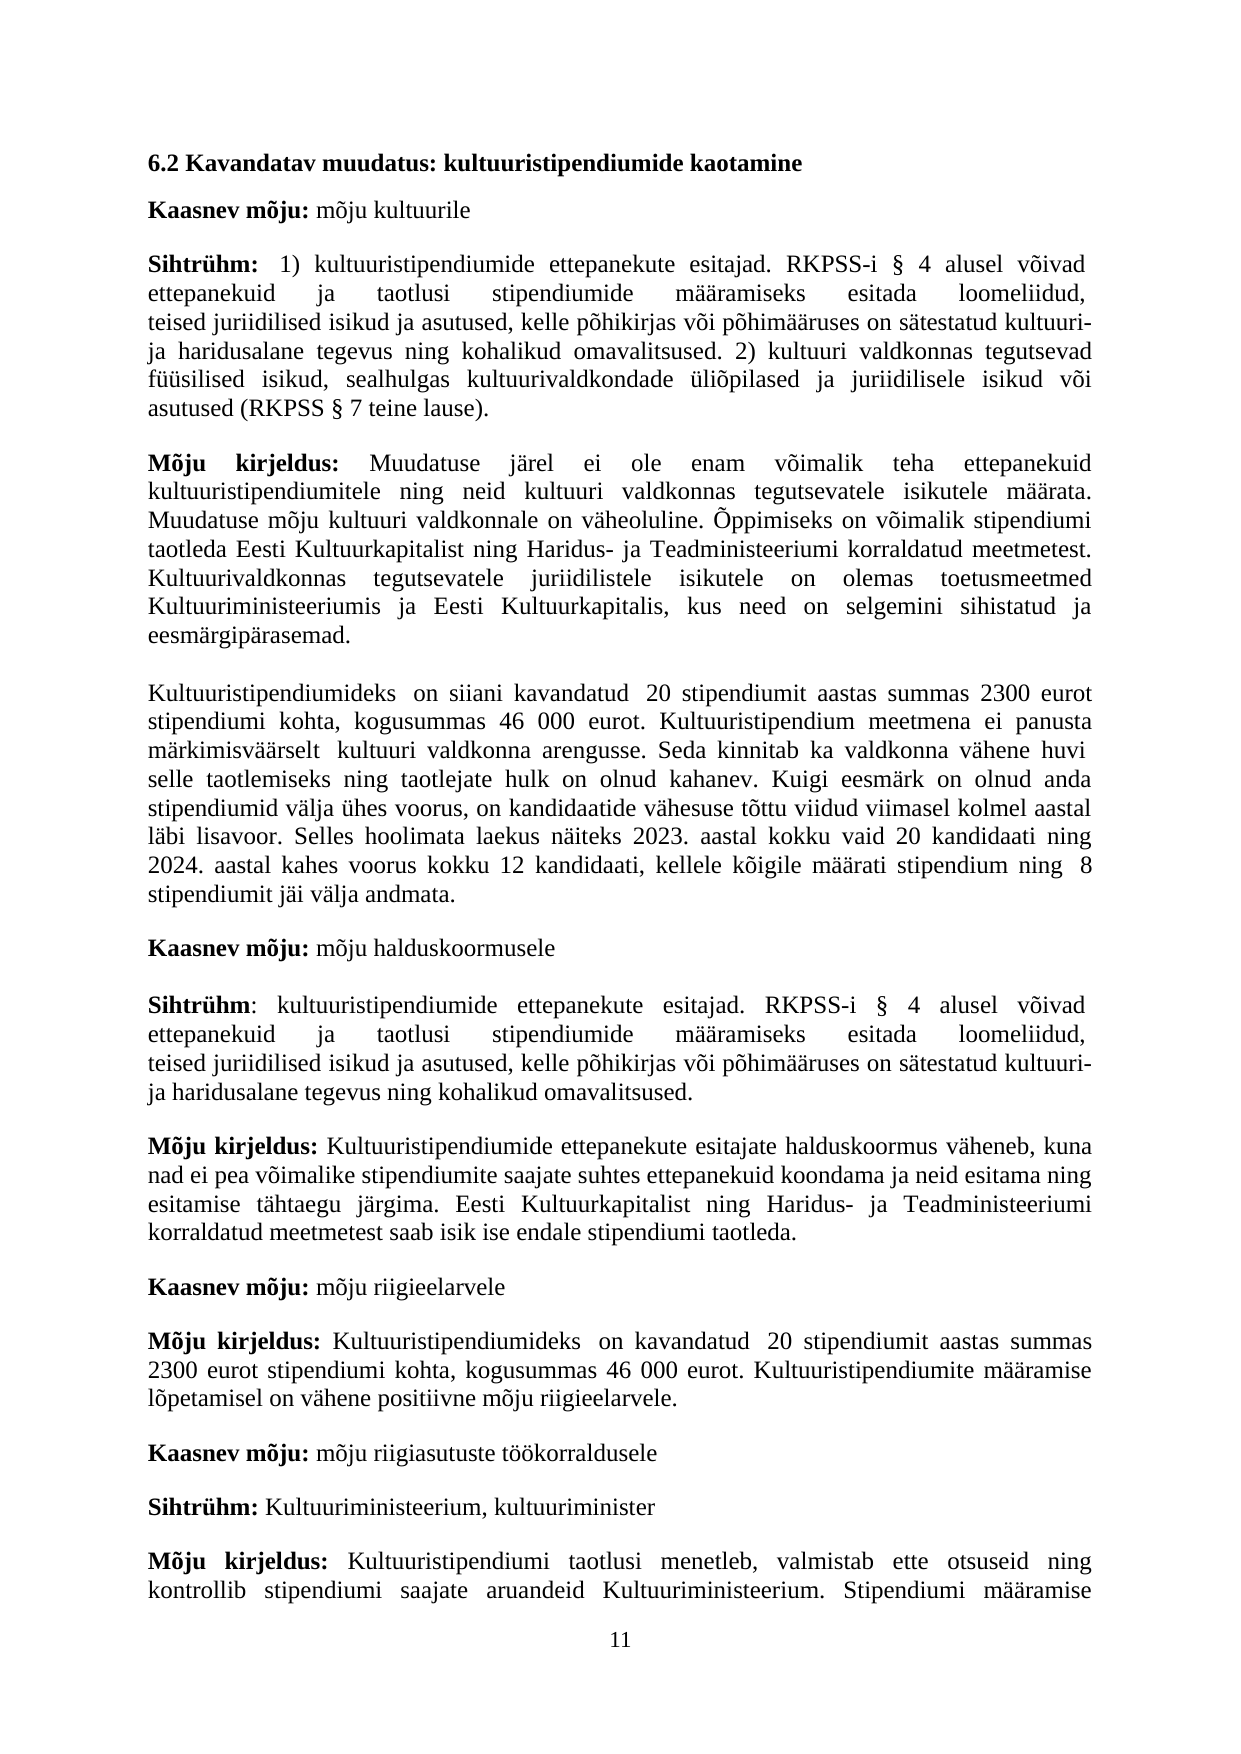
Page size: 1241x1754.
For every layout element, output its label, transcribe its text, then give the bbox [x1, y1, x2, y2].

text Sihtrühm: Kultuuriministeerium, kultuuriminister [148, 1492, 1093, 1521]
text Kaasnev mõju: mõju riigiasutuste töökorraldusele [148, 1438, 1093, 1466]
text Sihtrühm: kultuuristipendiumide ettepanekute esitajad. RKPSS-i § 4 alusel võivad ettepanekuid ja taotlusi stipendiumide määramiseks esitada loomeliidud, teised juriidilised isikud ja asutused, kelle põhikirjas või põhimääruses on sätestatud kultuuri- ja haridusalane tegevus ning kohalikud omavalitsused. [148, 991, 1093, 1106]
text Kultuuristipendiumideks on siiani kavandatud 20 stipendiumit aastas summas 2300 eurot stipendiumi kohta, kogusummas 46 000 eurot. Kultuuristipendium meetmena ei panusta märkimisväärselt kultuuri valdkonna arengusse. Seda kinnitab ka valdkonna vähene huvi selle taotlemiseks ning taotlejate hulk on olnud kahanev. Kuigi eesmärk on olnud anda stipendiumid välja ühes voorus, on kandidaatide vähesuse tõttu viidud viimasel kolmel aastal läbi lisavoor. Selles hoolimata laekus näiteks 2023. aastal kokku vaid 20 kandidaati ning 2024. aastal kahes voorus kokku 12 kandidaati, kellele kõigile määrati stipendium ning 8 stipendiumit jäi välja andmata. [148, 678, 1093, 908]
text Kaasnev mõju: mõju riigieelarvele [148, 1272, 1093, 1300]
text Kaasnev mõju: mõju kultuurile [148, 195, 1093, 224]
text Mõju kirjeldus: Kultuuristipendiumide ettepanekute esitajate halduskoormus väheneb, kuna nad ei pea võimalike stipendiumite saajate suhtes ettepanekuid koondama ja neid esitama ning esitamise tähtaegu järgima. Eesti Kultuurkapitalist ning Haridus- ja Teadministeeriumi korraldatud meetmetest saab isik ise endale stipendiumi taotleda. [148, 1131, 1093, 1246]
text Mõju kirjeldus: Kultuuristipendiumideks on kavandatud 20 stipendiumit aastas summas 2300 eurot stipendiumi kohta, kogusummas 46 000 eurot. Kultuuristipendiumite määramise lõpetamisel on vähene positiivne mõju riigieelarvele. [148, 1326, 1093, 1412]
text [148, 1546, 1093, 1604]
text 6.2 Kavandatav muudatus: kultuuristipendiumide kaotamine [148, 148, 1093, 176]
text Mõju kirjeldus: Muudatuse järel ei ole enam võimalik teha ettepanekuid kultuuristipendiumitele ning neid kultuuri valdkonnas tegutsevatele isikutele määrata. Muudatuse mõju kultuuri valdkonnale on väheoluline. Õppimiseks on võimalik stipendiumi taotleda Eesti Kultuurkapitalist ning Haridus- ja Teadministeeriumi korraldatud meetmetest. Kultuurivaldkonnas tegutsevatele juriidilistele isikutele on olemas toetusmeetmed Kultuuriministeeriumis ja Eesti Kultuurkapitalis, kus need on selgemini sihistatud ja eesmärgipärasemad. [148, 448, 1093, 649]
text Kaasnev mõju: mõju halduskoormusele [148, 933, 1093, 962]
text Sihtrühm: 1) kultuuristipendiumide ettepanekute esitajad. RKPSS-i § 4 alusel võivad ettepanekuid ja taotlusi stipendiumide määramiseks esitada loomeliidud, teised juriidilised isikud ja asutused, kelle põhikirjas või põhimääruses on sätestatud kultuuri- ja haridusalane tegevus ning kohalikud omavalitsused. 2) kultuuri valdkonnas tegutsevad füüsilised isikud, sealhulgas kultuurivaldkondade üliõpilased ja juriidilisele isikud või asutused (RKPSS § 7 teine lause). [148, 249, 1093, 422]
